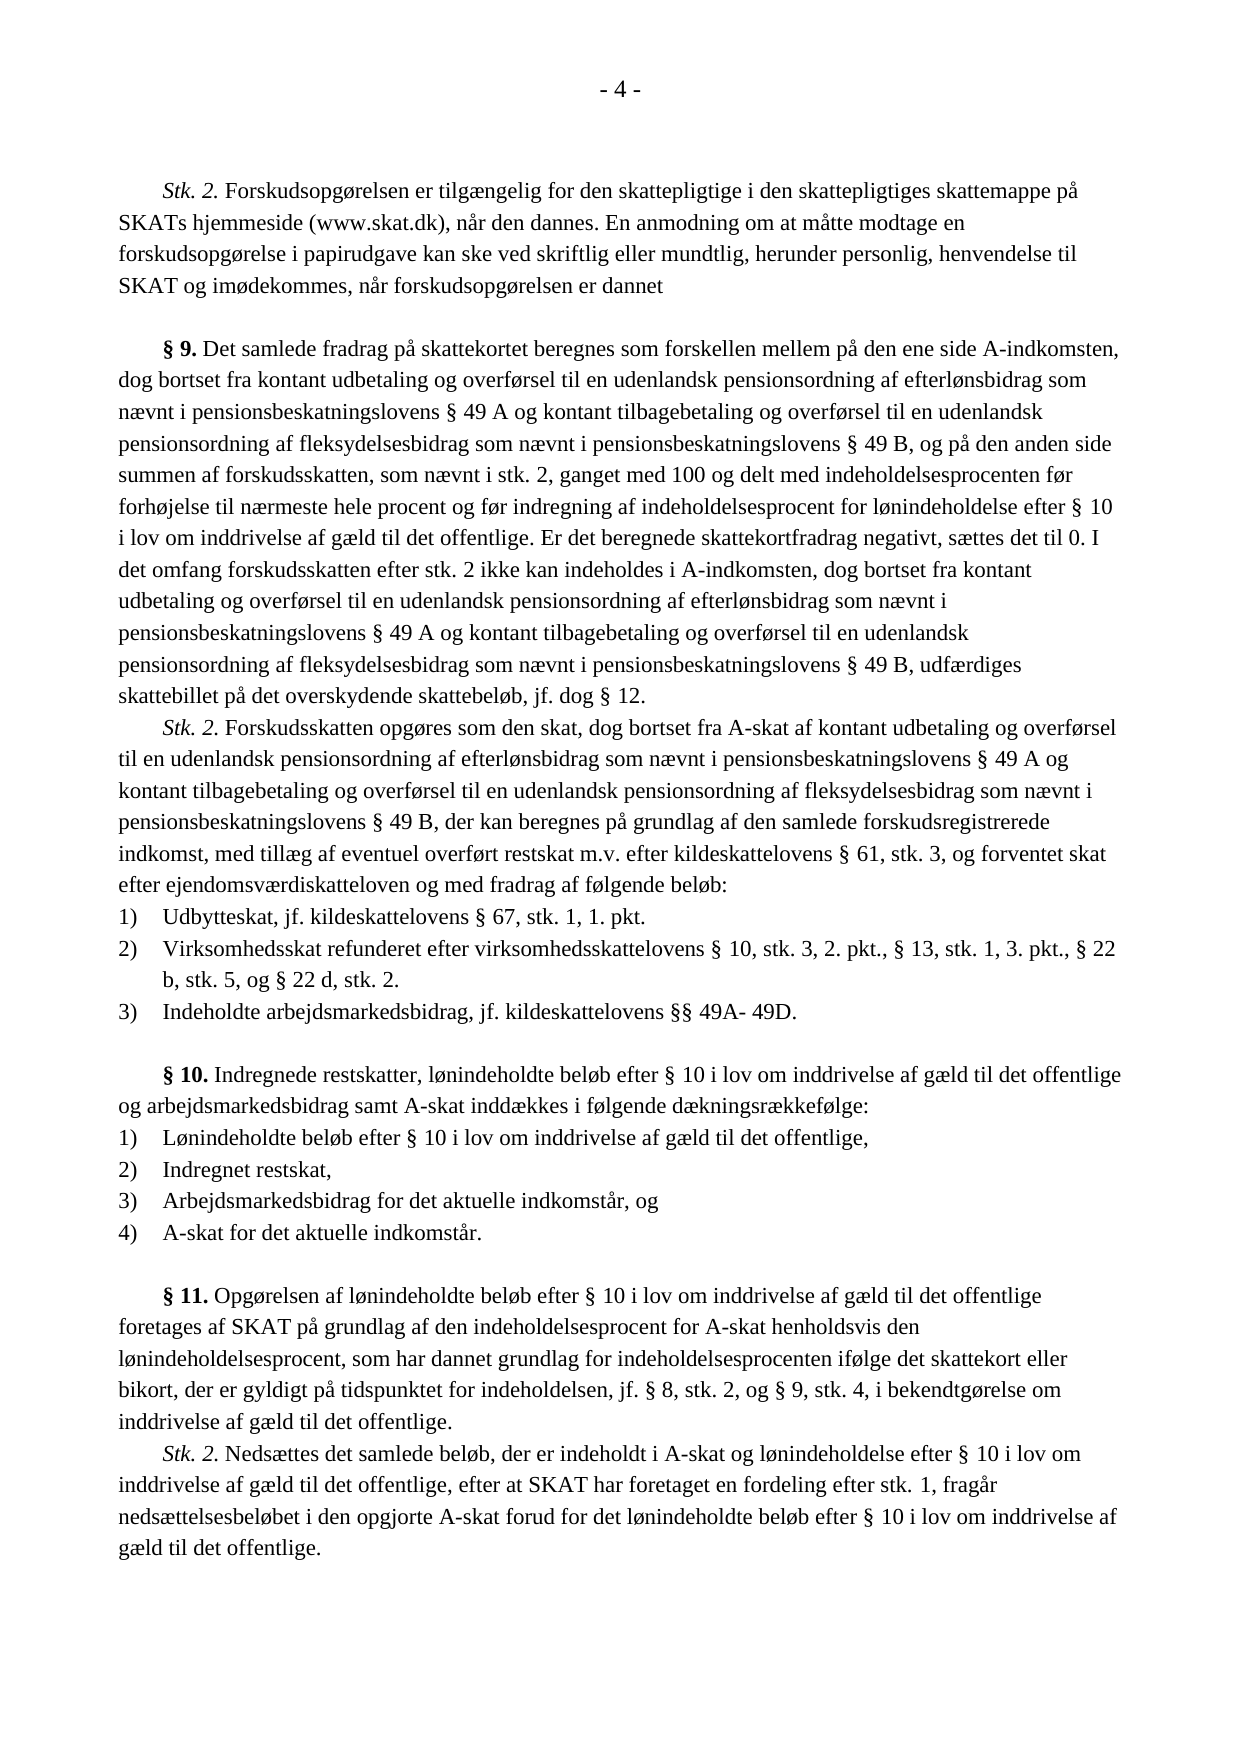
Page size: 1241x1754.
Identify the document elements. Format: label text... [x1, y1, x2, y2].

text Stk. 2. Forskudsskatten opgøres som den skat, dog bortset fra A-skat af kontant udbetaling og overførsel til en udenlandsk pensionsordning af efterlønsbidrag som nævnt i pensionsbeskatningslovens § 49 A og kontant tilbagebetaling og overførsel til en udenlandsk pensionsordning af fleksydelsesbidrag som nævnt i pensionsbeskatningslovens § 49 B, der kan beregnes på grundlag af den samlede forskudsregistrerede indkomst, med tillæg af eventuel overført restskat m.v. efter kildeskattelovens § 61, stk. 3, og forventet skat efter ejendomsværdiskatteloven og med fradrag af følgende beløb: [118, 714, 1122, 898]
list Lønindeholdte beløb efter § 10 i lov om inddrivelse af gæld til det offentlige, [118, 1124, 1122, 1150]
list A-skat for det aktuelle indkomstår. [118, 1219, 1122, 1245]
text § 11. Opgørelsen af lønindeholdte beløb efter § 10 i lov om inddrivelse af gæld til det offentlige foretages af SKAT på grundlag af den indeholdelsesprocent for A-skat henholdsvis den lønindeholdelsesprocent, som har dannet grundlag for indeholdelsesprocenten ifølge det skattekort eller bikort, der er gyldigt på tidspunktet for indeholdelsen, jf. § 8, stk. 2, og § 9, stk. 4, i bekendtgørelse om inddrivelse af gæld til det offentlige. [118, 1282, 1122, 1434]
text § 9. Det samlede fradrag på skattekortet beregnes som forskellen mellem på den ene side A-indkomsten, dog bortset fra kontant udbetaling og overførsel til en udenlandsk pensionsordning af efterlønsbidrag som nævnt i pensionsbeskatningslovens § 49 A og kontant tilbagebetaling og overførsel til en udenlandsk pensionsordning af fleksydelsesbidrag som nævnt i pensionsbeskatningslovens § 49 B, og på den anden side summen af forskudsskatten, som nævnt i stk. 2, ganget med 100 og delt med indeholdelsesprocenten før forhøjelse til nærmeste hele procent og før indregning af indeholdelsesprocent for lønindeholdelse efter § 10 i lov om inddrivelse af gæld til det offentlige. Er det beregnede skattekortfradrag negativt, sættes det til 0. I det omfang forskudsskatten efter stk. 2 ikke kan indeholdes i A-indkomsten, dog bortset fra kontant udbetaling og overførsel til en udenlandsk pensionsordning af efterlønsbidrag som nævnt i pensionsbeskatningslovens § 49 A og kontant tilbagebetaling og overførsel til en udenlandsk pensionsordning af fleksydelsesbidrag som nævnt i pensionsbeskatningslovens § 49 B, udfærdiges skattebillet på det overskydende skattebeløb, jf. dog § 12. [118, 335, 1122, 708]
list Virksomhedsskat refunderet efter virksomhedsskattelovens § 10, stk. 3, 2. pkt., § 13, stk. 1, 3. pkt., § 22 b, stk. 5, og § 22 d, stk. 2. [118, 935, 1122, 993]
text Stk. 2. Forskudsopgørelsen er tilgængelig for den skattepligtige i den skattepligtiges skattemappe på SKATs hjemmeside (www.skat.dk), når den dannes. En anmodning om at måtte modtage en forskudsopgørelse i papirudgave kan ske ved skriftlig eller mundtlig, herunder personlig, henvendelse til SKAT og imødekommes, når forskudsopgørelsen er dannet [118, 177, 1122, 298]
list Indeholdte arbejdsmarkedsbidrag, jf. kildeskattelovens §§ 49A- 49D. [118, 998, 1122, 1024]
text § 10. Indregnede restskatter, lønindeholdte beløb efter § 10 i lov om inddrivelse af gæld til det offentlige og arbejdsmarkedsbidrag samt A-skat inddækkes i følgende dækningsrækkefølge: [118, 1061, 1122, 1119]
list Indregnet restskat, [118, 1156, 1122, 1182]
text Stk. 2. Nedsættes det samlede beløb, der er indeholdt i A-skat og lønindeholdelse efter § 10 i lov om inddrivelse af gæld til det offentlige, efter at SKAT har foretaget en fordeling efter stk. 1, fragår nedsættelsesbeløbet i den opgjorte A-skat forud for det lønindeholdte beløb efter § 10 i lov om inddrivelse af gæld til det offentlige. [118, 1440, 1122, 1561]
list Arbejdsmarkedsbidrag for det aktuelle indkomstår, og [118, 1187, 1122, 1213]
list Udbytteskat, jf. kildeskattelovens § 67, stk. 1, 1. pkt. [118, 903, 1122, 929]
